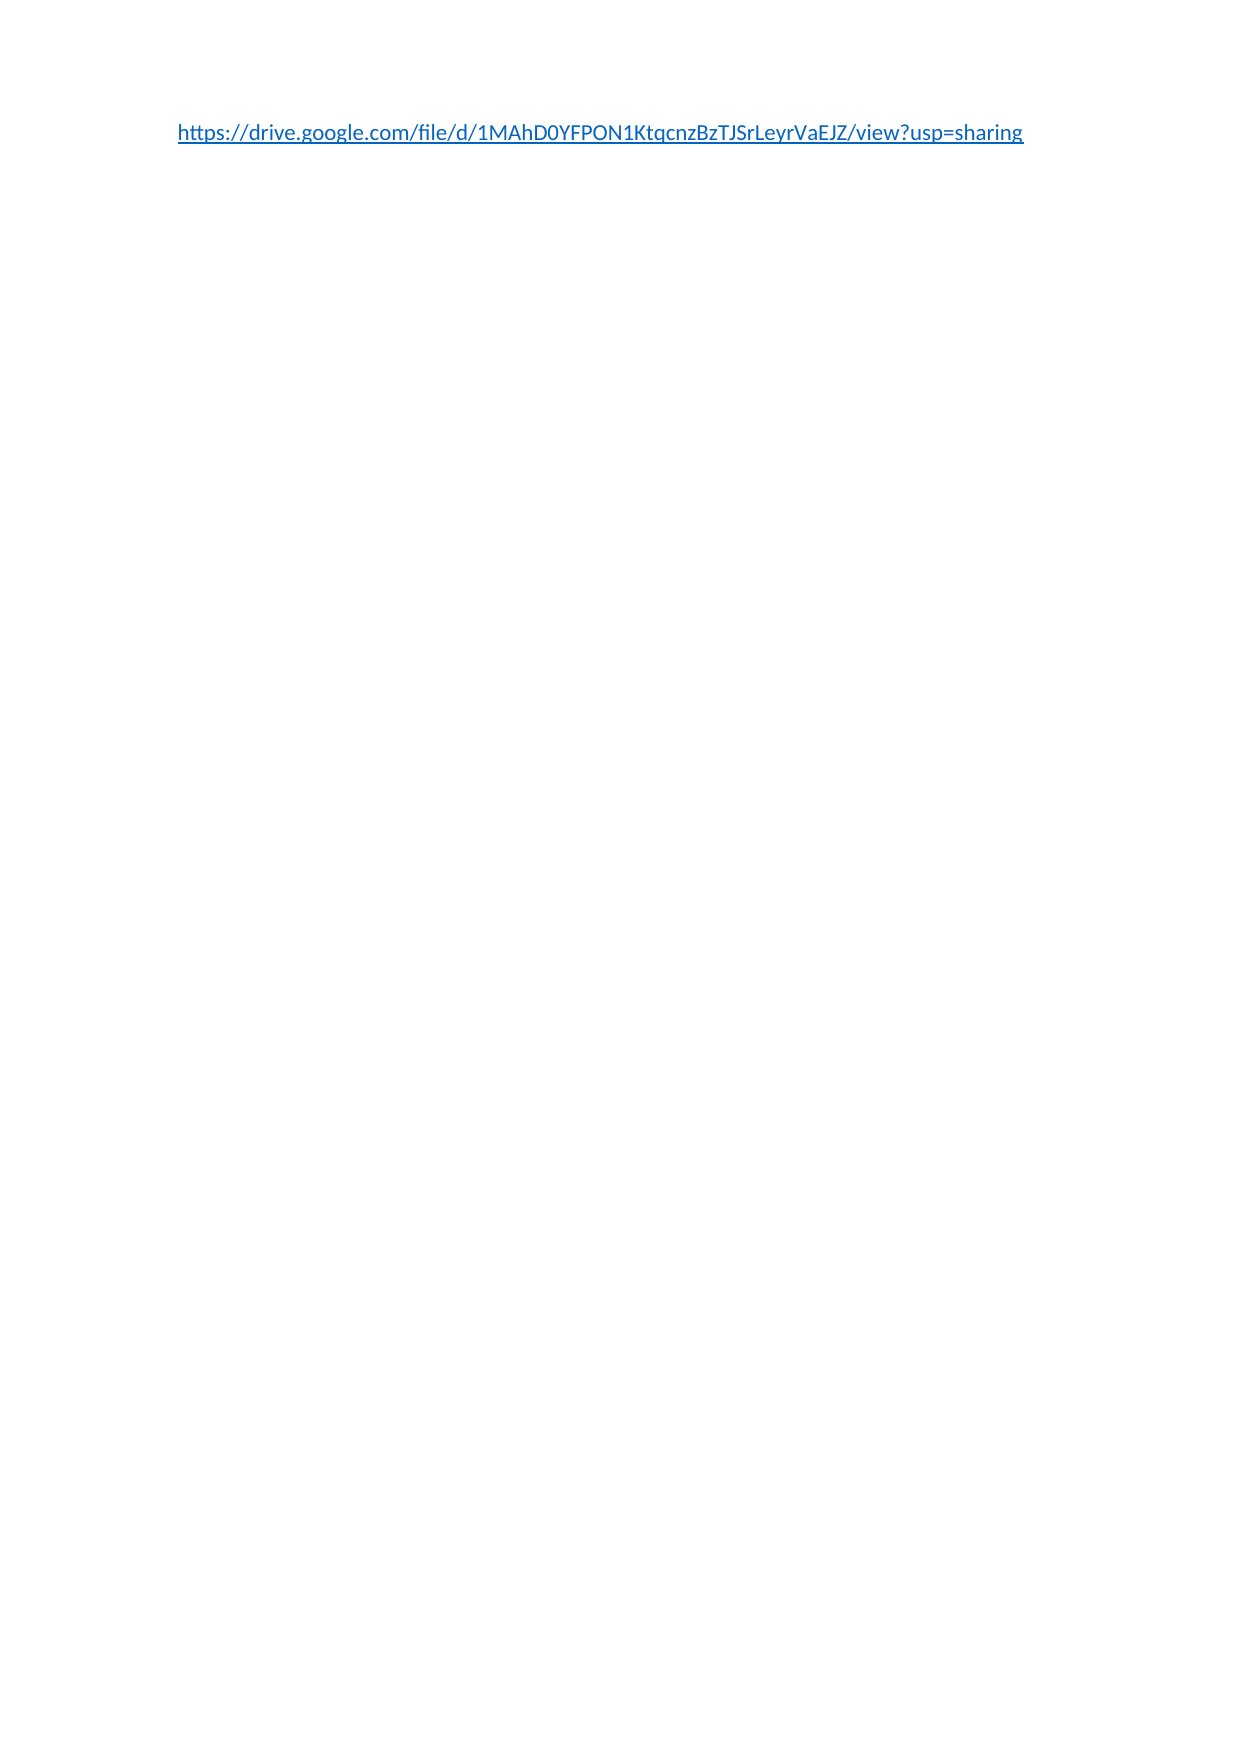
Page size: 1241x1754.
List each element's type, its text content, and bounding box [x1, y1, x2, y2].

text https://drive.google.com/file/d/1MAhD0YFPON1KtqcnzBzTJSrLeyrVaEJZ/view?usp=sharing [177, 118, 1152, 146]
